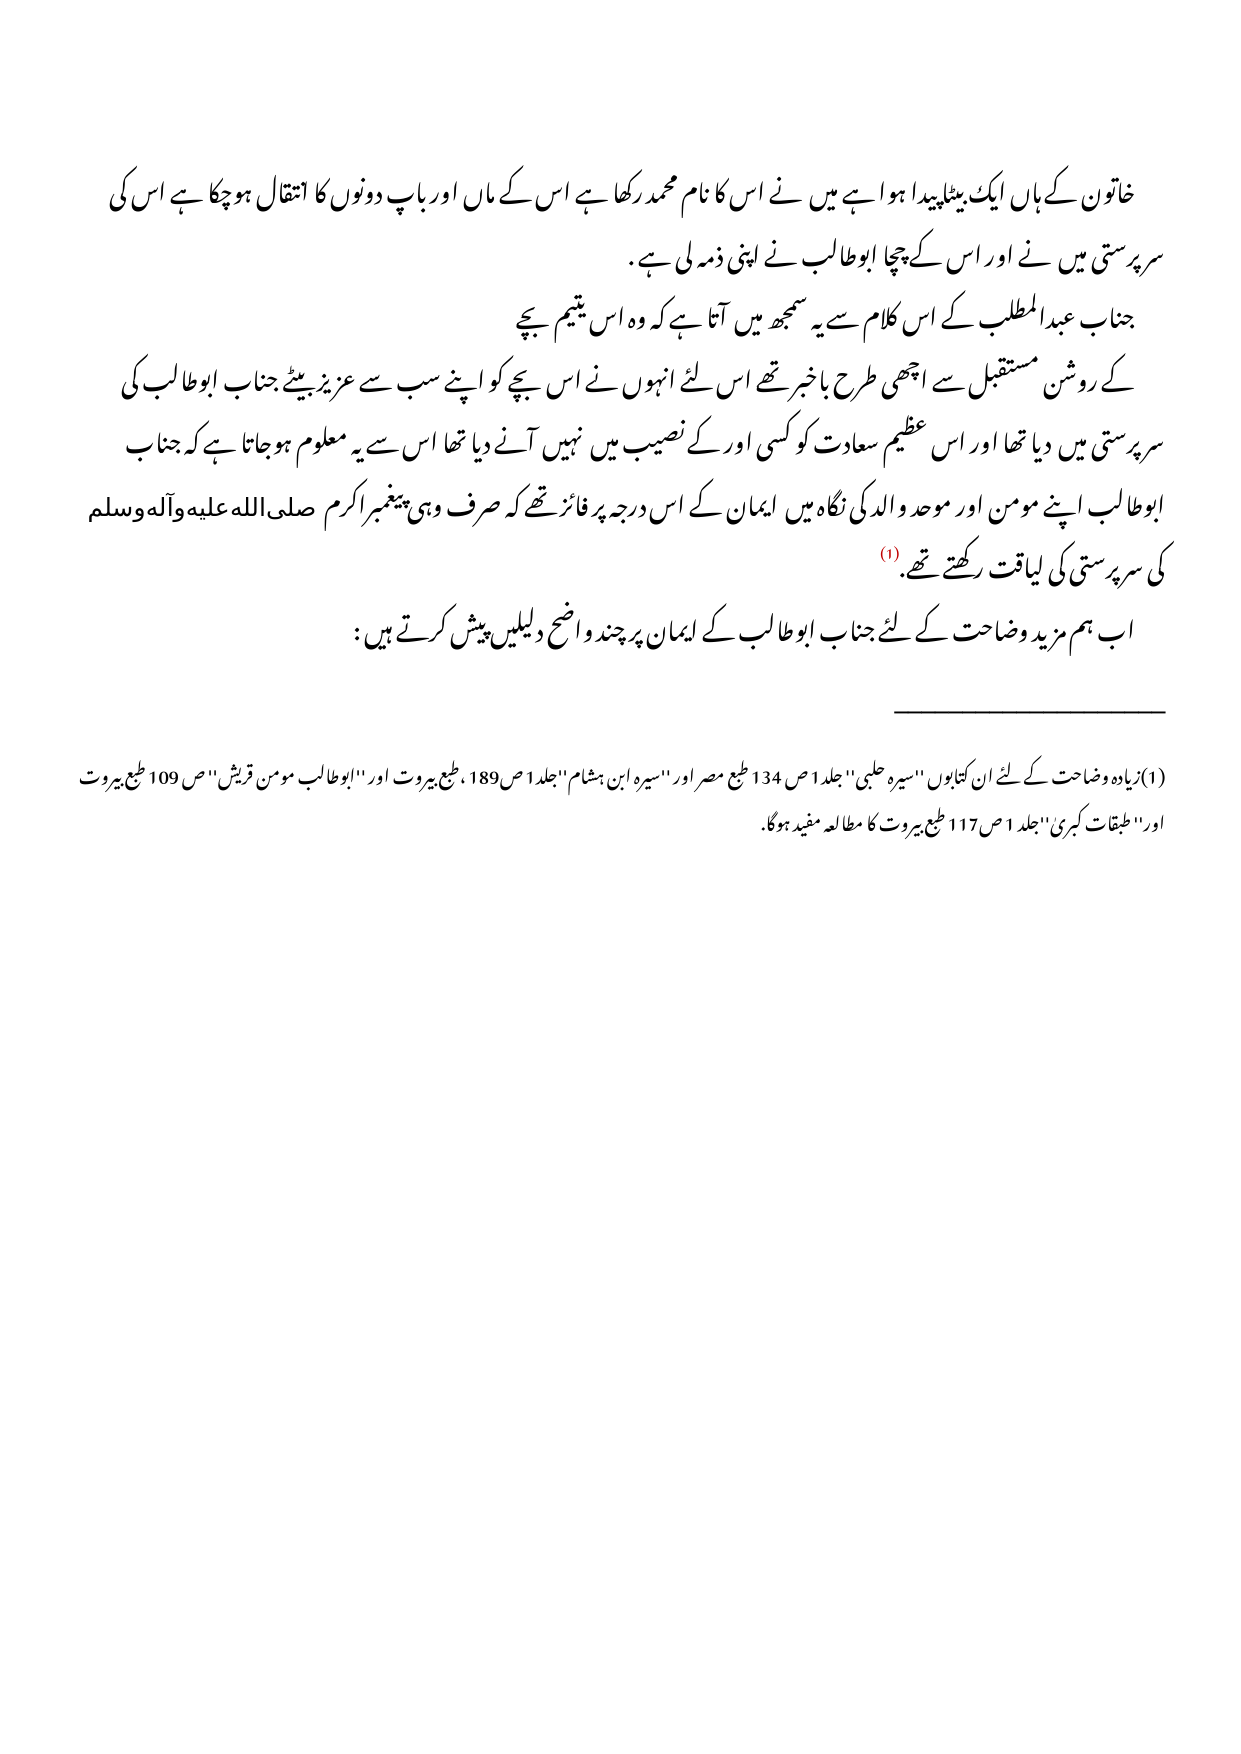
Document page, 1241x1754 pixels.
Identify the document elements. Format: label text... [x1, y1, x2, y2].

text خاتون کے ہاں ایک بیٹا پیدا ہوا ہے میں نے اس کا نام محمد رکھا ہے اس کے ماں اور باپ دونوں کا انتقال ہوچکا ہے اس کی سرپرستی میں نے اور اس کے چچا ابوطالب نے اپنی ذمہ لی ہے . [75, 156, 1165, 281]
text اب ہم مزید وضاحت کے لئے جناب ابوطالب کے ایمان پر چند واضح دلیلیں پیش کرتے ہیں : [75, 594, 1165, 656]
text جناب عبدالمطلب کے اس کلام سے یہ سمجھ میں آتا ہے کہ وہ اس یتیم بچے [75, 281, 1165, 344]
text ____________________ [75, 656, 1165, 724]
text (1)زیادہ وضاحت کے لئے ان کتابوں ''سیرہ حلبی'' جلد1 ص 134 طبع مصر اور ''سیرہ ابن ہشام''جلد1 ص189 ،طبع بیروت اور ''ابوطالب مومن قریش'' ص 109 طبع بیروت اور'' طبقات کبریٰ''جلد 1 ص117 طبع بیروت کا مطالعہ مفید ہوگا. [75, 749, 1165, 843]
text کے روشن مستقبل سے اچھی طرح باخبر تھے اس لئے انہوں نے اس بچے کو اپنے سب سے عزیز بیٹے جناب ابوطالب کی سرپرستی میں دیا تھا اور اس عظیم سعادت کو کسی اور کے نصیب میں نہیں آنے دیا تھا اس سے یہ معلوم ہوجاتا ہے کہ جناب ابوطالب اپنے مومن اور موحد والد کی نگاہ میں ایمان کے اس درجہ پر فائز تھے کہ صرف وہی پیغمبراکرم صلى‌الله‌عليه‌وآله‌وسلم کی سرپرستی کی لیاقت رکھتے تھے.(1) [75, 344, 1165, 594]
